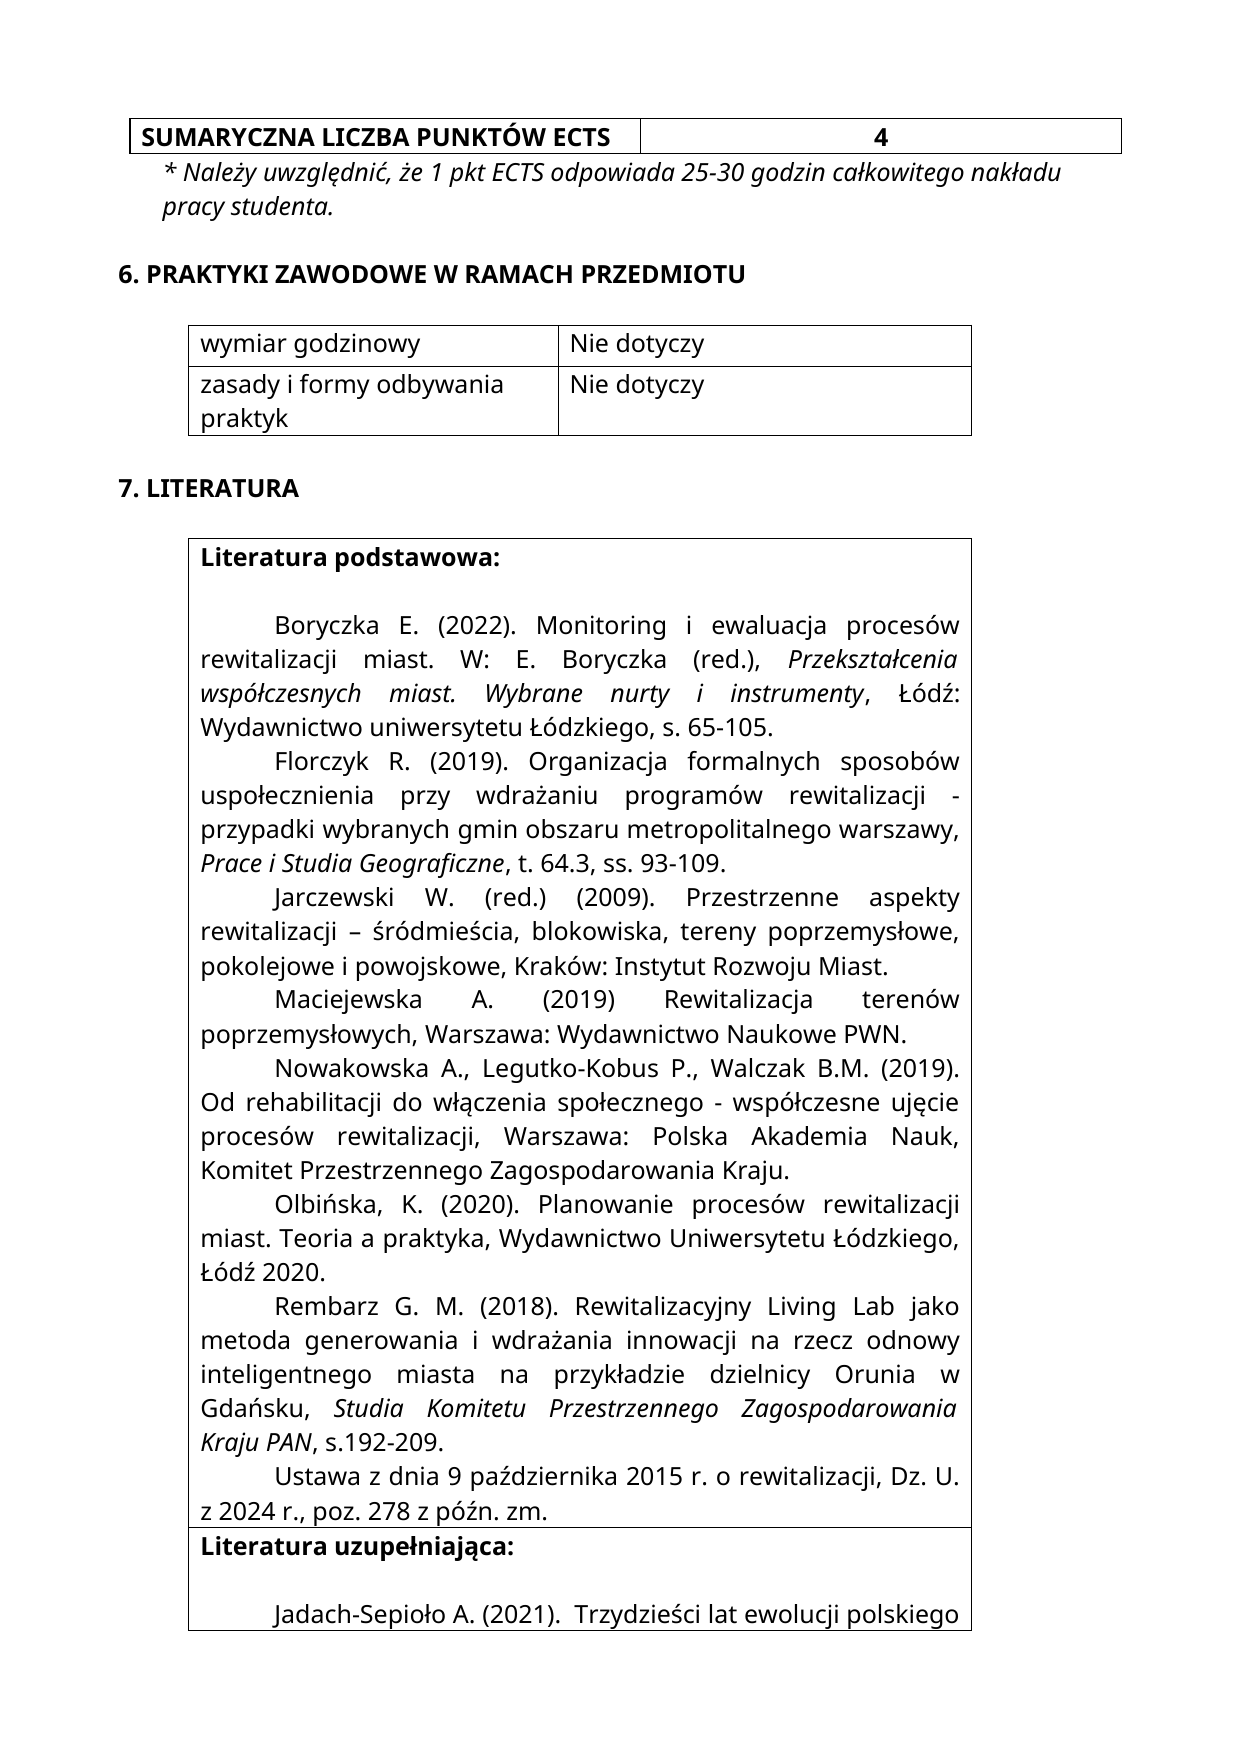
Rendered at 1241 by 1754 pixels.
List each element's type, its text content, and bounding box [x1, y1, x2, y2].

table_header Nie dotyczy [559, 326, 971, 366]
text * Należy uwzględnić, że 1 pkt ECTS odpowiada 25-30 godzin całkowitego nakładu pracy studenta. [162, 154, 1122, 222]
table_header Literatura podstawowa: Boryczka E. (2022). Monitoring i ewaluacja procesów rewitalizacji miast. W: E. Boryczka (red.), Przekształcenia współczesnych miast. Wybrane nurty i instrumenty, Łódź: Wydawnictwo uniwersytetu Łódzkiego, s. 65-105. Florczyk R. (2019). Organizacja formalnych sposobów uspołecznienia przy wdrażaniu programów rewitalizacji - przypadki wybranych gmin obszaru metropolitalnego warszawy, Prace i Studia Geograficzne, t. 64.3, ss. 93-109. Jarczewski W. (red.) (2009). Przestrzenne aspekty rewitalizacji – śródmieścia, blokowiska, tereny poprzemysłowe, pokolejowe i powojskowe, Kraków: Instytut Rozwoju Miast. Maciejewska A. (2019) Rewitalizacja terenów poprzemysłowych, Warszawa: Wydawnictwo Naukowe PWN. Nowakowska A., Legutko-Kobus P., Walczak B.M. (2019). Od rehabilitacji do włączenia społecznego - współczesne ujęcie procesów rewitalizacji, Warszawa: Polska Akademia Nauk, Komitet Przestrzennego Zagospodarowania Kraju. Olbińska, K. (2020). Planowanie procesów rewitalizacji miast. Teoria a praktyka, Wydawnictwo Uniwersytetu Łódzkiego, Łódź 2020. Rembarz G. M. (2018). Rewitalizacyjny Living Lab jako metoda generowania i wdrażania innowacji na rzecz odnowy inteligentnego miasta na przykładzie dzielnicy Orunia w Gdańsku, Studia Komitetu Przestrzennego Zagospodarowania Kraju PAN, s.192-209. Ustawa z dnia 9 października 2015 r. o rewitalizacji, Dz. U. z 2024 r., poz. 278 z późn. zm. [189, 539, 971, 1527]
text 7. LITERATURA [118, 470, 1122, 504]
table_cell SUMARYCZNA LICZBA PUNKTÓW ECTS [131, 119, 640, 153]
table_header wymiar godzinowy [189, 326, 558, 366]
text 6. PRAKTYKI ZAWODOWE W RAMACH PRZEDMIOTU [118, 256, 1122, 291]
table_cell 4 [641, 119, 1121, 153]
table_cell zasady i formy odbywania praktyk [189, 367, 558, 435]
table_cell Nie dotyczy [559, 367, 971, 435]
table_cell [189, 1528, 971, 1630]
